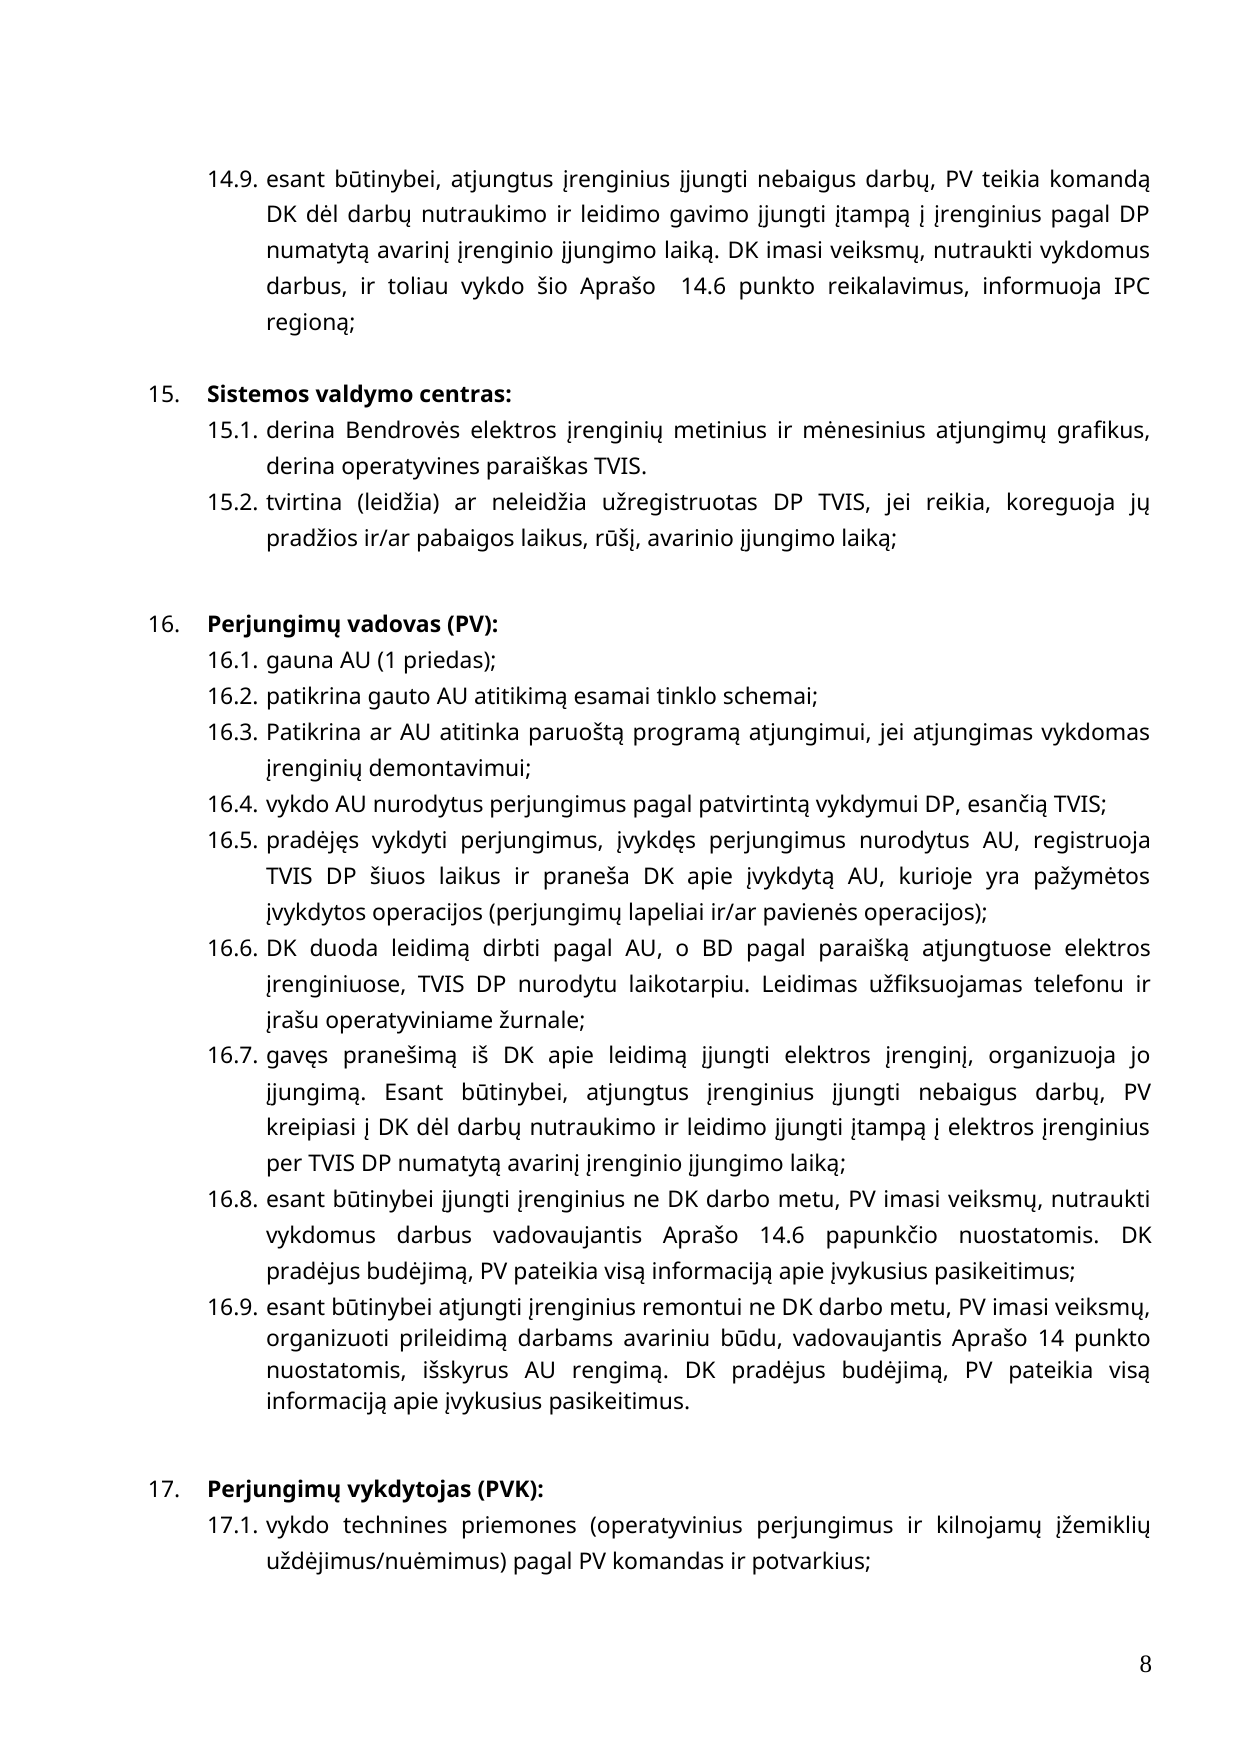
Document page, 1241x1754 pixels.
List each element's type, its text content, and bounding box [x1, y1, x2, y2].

list patikrina gauto AU atitikimą esamai tinklo schemai; [207, 680, 1152, 711]
list Perjungimų vadovas (PV): [148, 608, 1152, 639]
list tvirtina (leidžia) ar neleidžia užregistruotas DP TVIS, jei reikia, koreguoja jų pradžios ir/ar pabaigos laikus, rūšį, avarinio įjungimo laiką; [207, 486, 1152, 553]
list derina Bendrovės elektros įrenginių metinius ir mėnesinius atjungimų grafikus, derina operatyvines paraiškas TVIS. [207, 414, 1152, 481]
list esant būtinybei įjungti įrenginius ne DK darbo metu, PV imasi veiksmų, nutraukti vykdomus darbus vadovaujantis Aprašo 14.6 papunkčio nuostatomis. DK pradėjus budėjimą, PV pateikia visą informaciją apie įvykusius pasikeitimus; [207, 1183, 1152, 1286]
list gavęs pranešimą iš DK apie leidimą įjungti elektros įrenginį, organizuoja jo įjungimą. Esant būtinybei, atjungtus įrenginius įjungti nebaigus darbų, PV kreipiasi į DK dėl darbų nutraukimo ir leidimo įjungti įtampą į elektros įrenginius per TVIS DP numatytą avarinį įrenginio įjungimo laiką; [207, 1039, 1152, 1178]
list Sistemos valdymo centras: [148, 378, 1152, 409]
list gauna AU (1 priedas); [207, 644, 1152, 675]
list vykdo AU nurodytus perjungimus pagal patvirtintą vykdymui DP, esančią TVIS; [207, 788, 1152, 819]
list esant būtinybei, atjungtus įrenginius įjungti nebaigus darbų, PV teikia komandą DK dėl darbų nutraukimo ir leidimo gavimo įjungti įtampą į įrenginius pagal DP numatytą avarinį įrenginio įjungimo laiką. DK imasi veiksmų, nutraukti vykdomus darbus, ir toliau vykdo šio Aprašo 14.6 punkto reikalavimus, informuoja IPC regioną; [207, 162, 1152, 337]
list vykdo technines priemones (operatyvinius perjungimus ir kilnojamų įžemiklių uždėjimus/nuėmimus) pagal PV komandas ir potvarkius; [207, 1509, 1152, 1576]
list pradėjęs vykdyti perjungimus, įvykdęs perjungimus nurodytus AU, registruoja TVIS DP šiuos laikus ir praneša DK apie įvykdytą AU, kurioje yra pažymėtos įvykdytos operacijos (perjungimų lapeliai ir/ar pavienės operacijos); [207, 824, 1152, 927]
list esant būtinybei atjungti įrenginius remontui ne DK darbo metu, PV imasi veiksmų, organizuoti prileidimą darbams avariniu būdu, vadovaujantis Aprašo 14 punkto nuostatomis, išskyrus AU rengimą. DK pradėjus budėjimą, PV pateikia visą informaciją apie įvykusius pasikeitimus. [207, 1291, 1152, 1416]
list Perjungimų vykdytojas (PVK): [148, 1473, 1152, 1504]
list DK duoda leidimą dirbti pagal AU, o BD pagal paraišką atjungtuose elektros įrenginiuose, TVIS DP nurodytu laikotarpiu. Leidimas užfiksuojamas telefonu ir įrašu operatyviniame žurnale; [207, 932, 1152, 1035]
list Patikrina ar AU atitinka paruoštą programą atjungimui, jei atjungimas vykdomas įrenginių demontavimui; [207, 716, 1152, 783]
